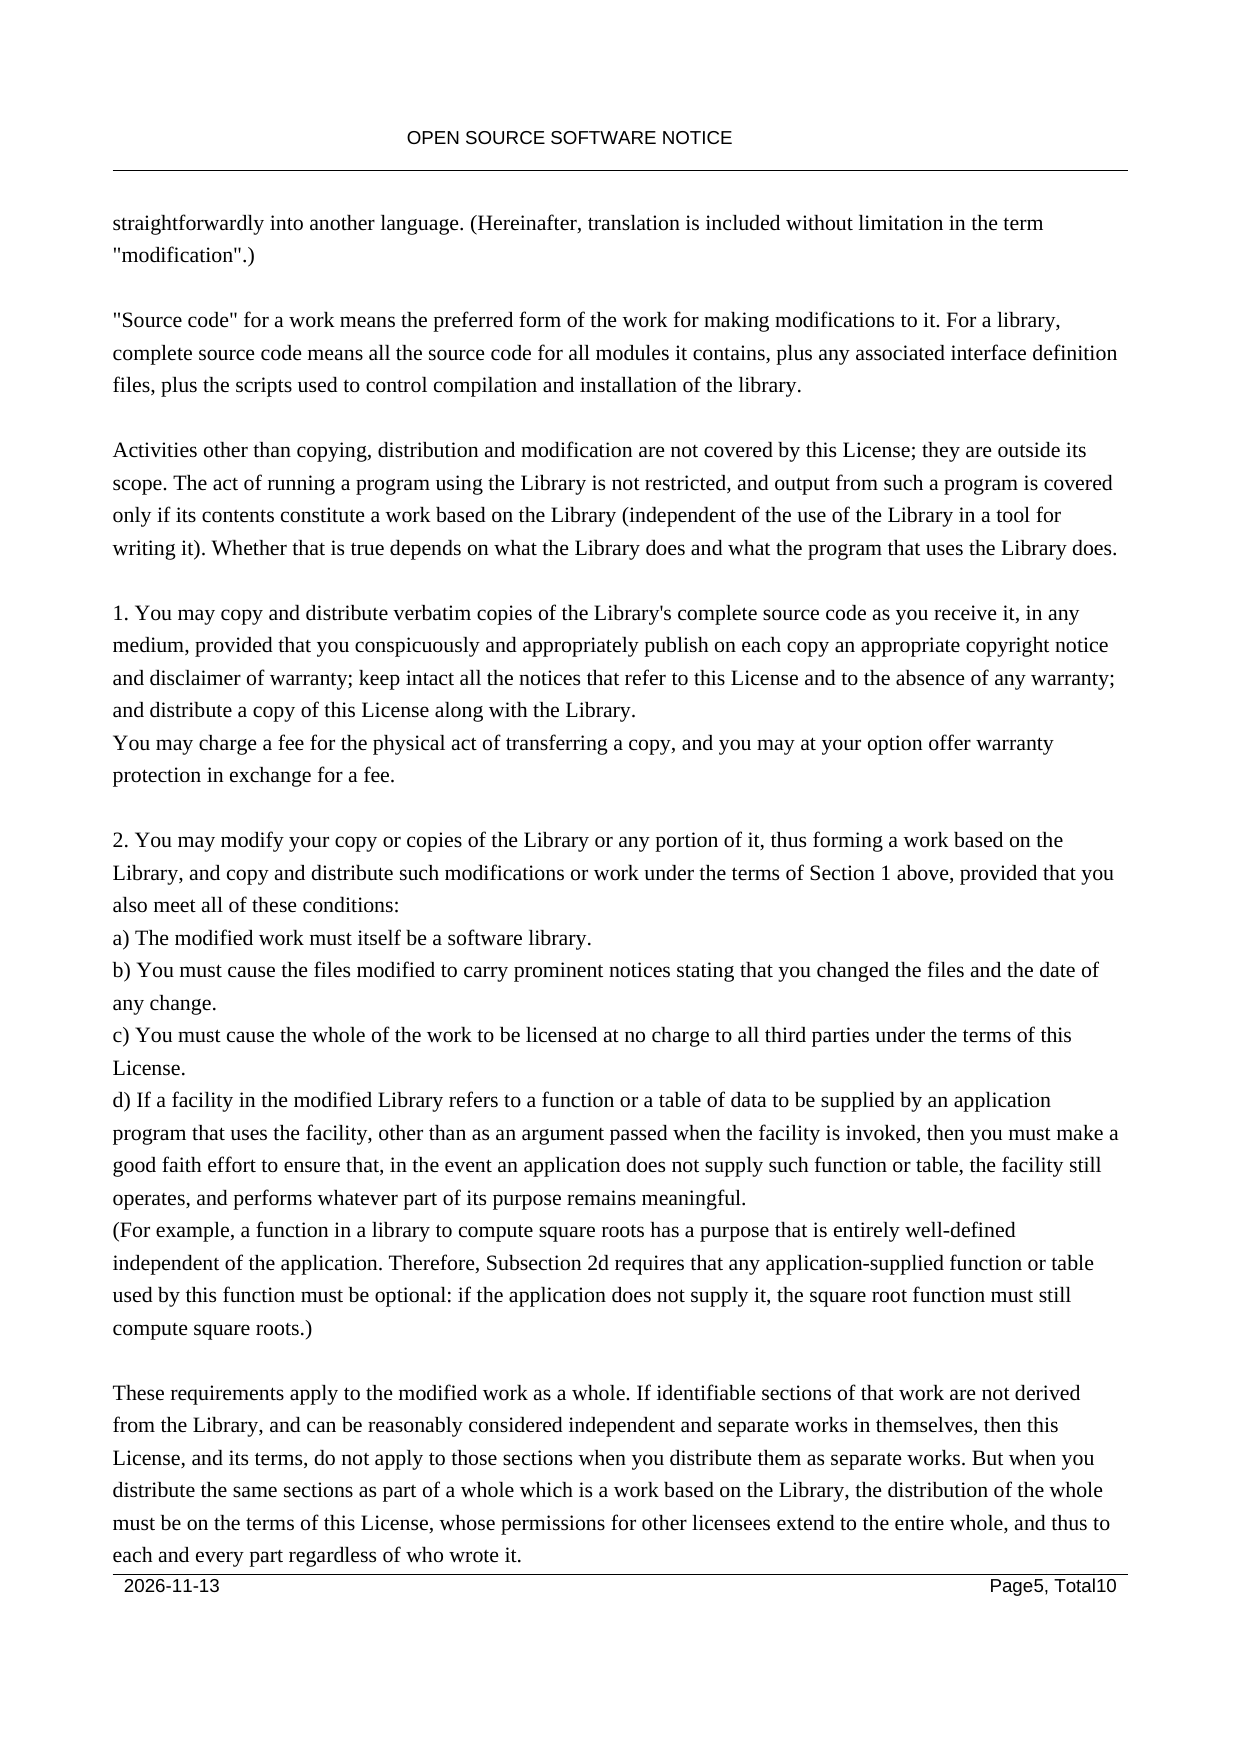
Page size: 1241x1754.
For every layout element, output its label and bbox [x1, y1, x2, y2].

text [112, 206, 1128, 1571]
